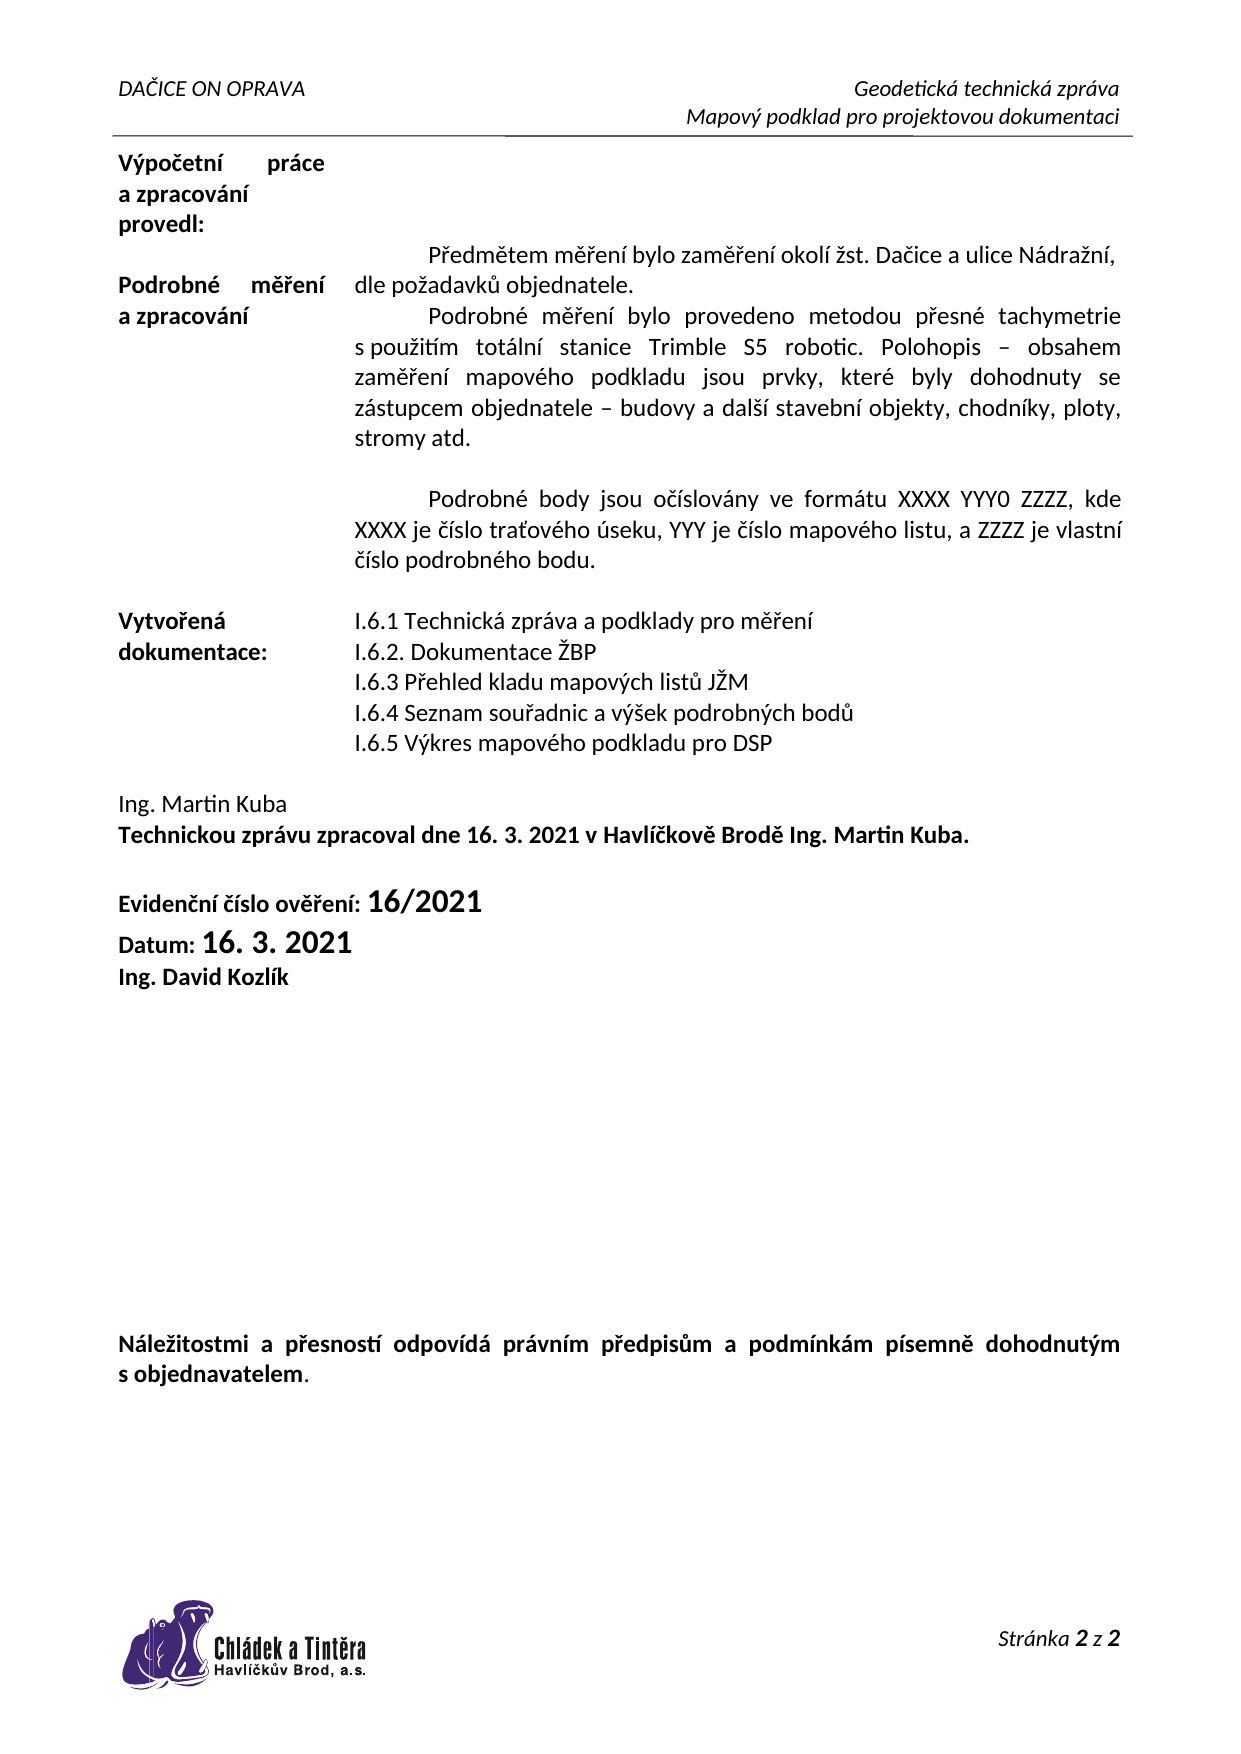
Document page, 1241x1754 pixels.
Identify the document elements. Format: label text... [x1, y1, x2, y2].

text Technickou zprávu zpracoval dne 16. 3. 2021 v Havlíčkově Brodě Ing. Martin Kuba. [118, 819, 1122, 849]
text Podrobné měření bylo provedeno metodou přesné tachymetrie s použitím totální stanice Trimble S5 robotic. Polohopis – obsahem zaměření mapového podkladu jsou prvky, které byly dohodnuty se zástupcem objednatele – budovy a další stavební objekty, chodníky, ploty, stromy atd. [354, 300, 1122, 453]
text Předmětem měření bylo zaměření okolí žst. Dačice a ulice Nádražní, dle požadavků objednatele. [354, 239, 1122, 300]
text I.6.5 Výkres mapového podkladu pro DSP [354, 727, 1122, 758]
text Ing. David Kozlík [118, 962, 1122, 992]
text I.6.2. Dokumentace ŽBP [354, 636, 1122, 666]
text Vytvořená dokumentace: [118, 605, 325, 666]
text I.6.1 Technická zpráva a podklady pro měření [354, 605, 1122, 636]
text Podrobné měření a zpracování [118, 270, 325, 331]
text Datum: 16. 3. 2021 [118, 921, 1122, 962]
text Podrobné body jsou očíslovány ve formátu XXXX YYY0 ZZZZ, kde XXXX je číslo traťového úseku, YYY je číslo mapového listu, a ZZZZ je vlastní číslo podrobného bodu. [354, 483, 1122, 575]
text Náležitostmi a přesností odpovídá právním předpisům a podmínkám písemně dohodnutým s objednavatelem. [118, 1328, 1122, 1389]
text I.6.4 Seznam souřadnic a výšek podrobných bodů [354, 697, 1122, 727]
text Ing. Martin Kuba [118, 788, 325, 819]
text I.6.3 Přehled kladu mapových listů JŽM [354, 666, 1122, 697]
text Výpočetní práce a zpracování provedl: [118, 148, 325, 239]
text Evidenční číslo ověření: 16/2021 [118, 880, 1122, 921]
